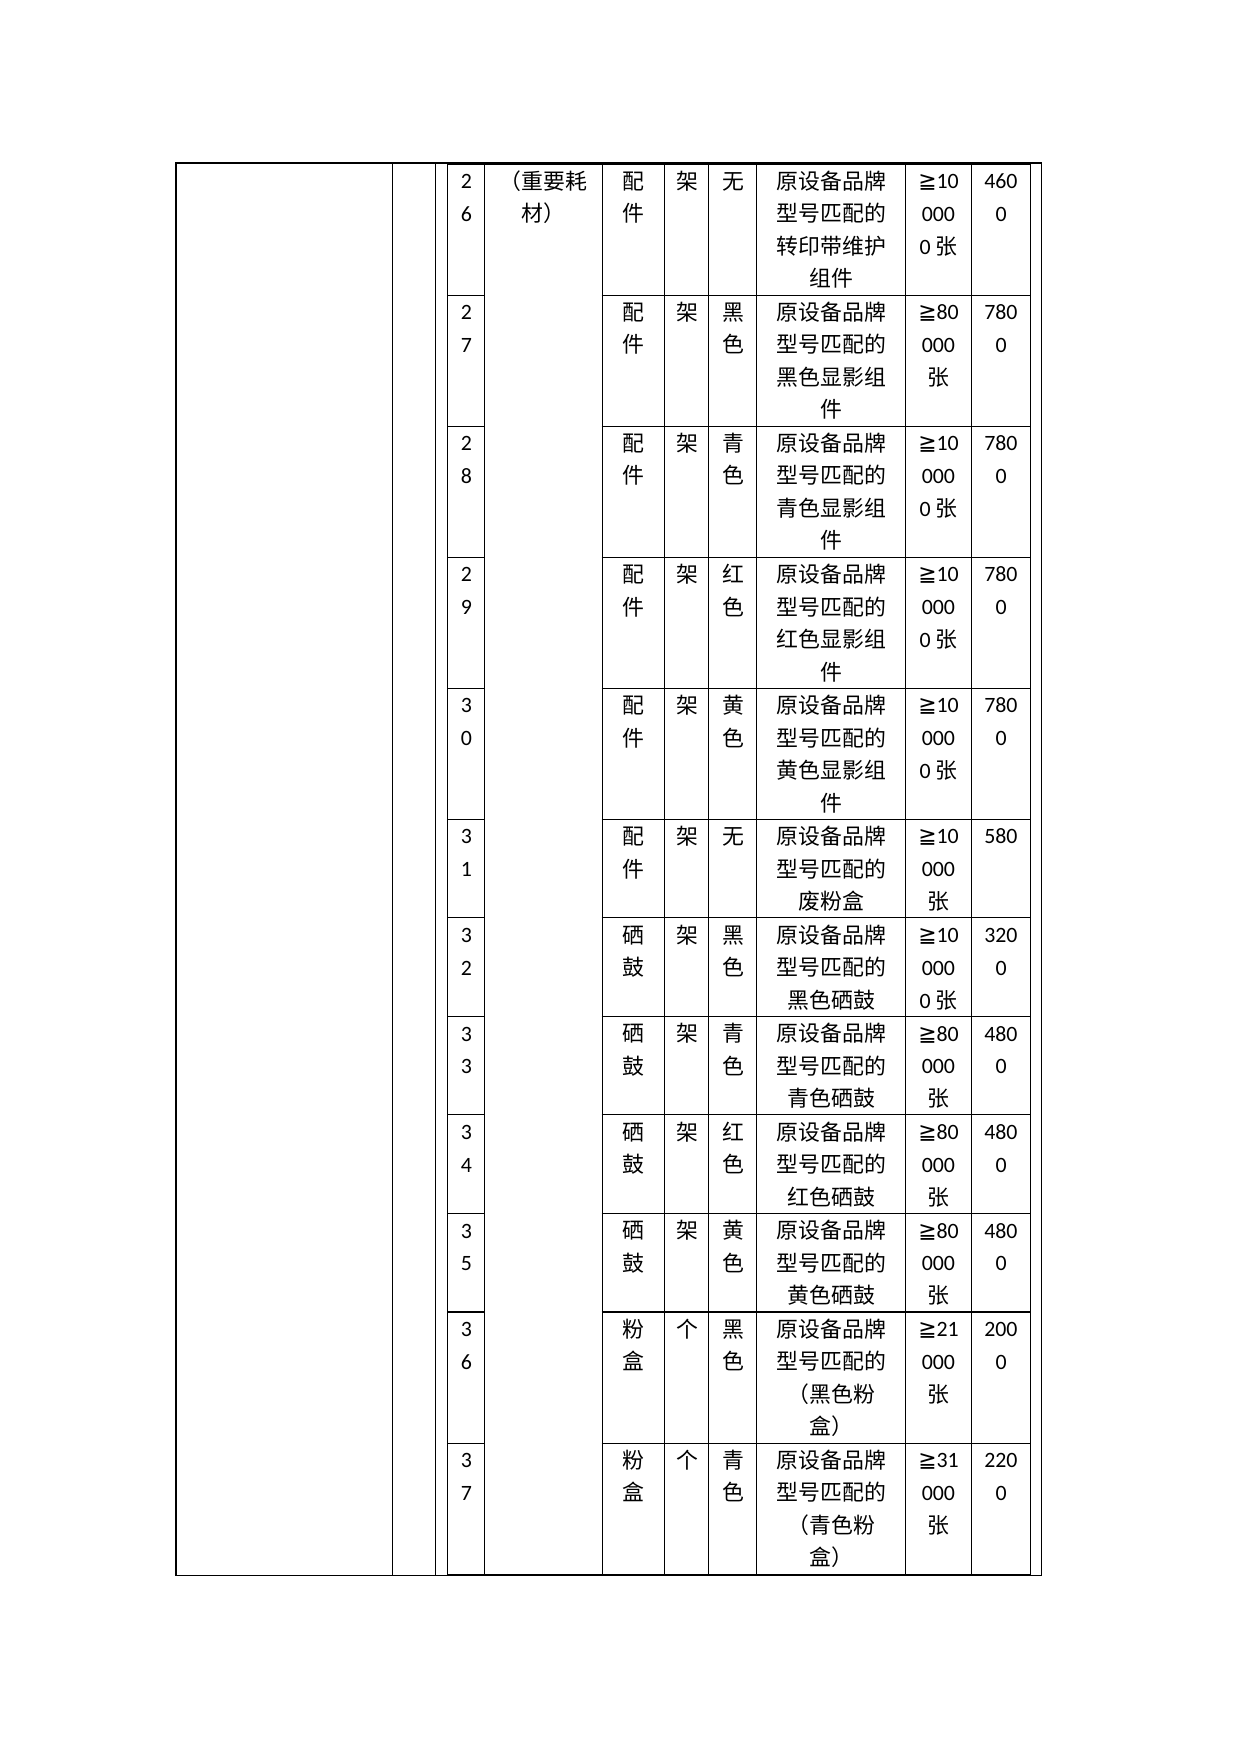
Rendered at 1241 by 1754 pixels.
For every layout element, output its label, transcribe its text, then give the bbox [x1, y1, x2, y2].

table_cell 耗材采购清单： [603, 296, 664, 426]
table_cell 耗材采购清单： [448, 689, 484, 819]
table_cell 耗材采购清单： [972, 558, 1030, 688]
table_cell 耗材采购清单： [709, 296, 756, 426]
table_cell 耗材采购清单： [757, 296, 905, 426]
table_cell 耗材采购清单： [972, 1214, 1030, 1311]
table_cell 耗材采购清单： [757, 1115, 905, 1213]
table_cell 耗材采购清单： [665, 165, 708, 295]
table_cell 耗材采购清单： [972, 689, 1030, 819]
table_cell 耗材采购清单： [757, 1017, 905, 1114]
table_cell 耗材采购清单： [906, 1313, 971, 1443]
table_cell 耗材采购清单： [448, 820, 484, 917]
table_cell 耗材采购清单： [972, 1313, 1030, 1443]
table_cell 耗材采购清单： [709, 1017, 756, 1114]
table_cell 耗材采购清单： [603, 1214, 664, 1311]
table_cell 耗材采购清单： [709, 558, 756, 688]
table_cell 耗材采购清单： [665, 1313, 708, 1443]
table_cell 耗材采购清单： [906, 1444, 971, 1574]
table_cell 耗材采购清单： [972, 1017, 1030, 1114]
table_cell 耗材采购清单： [906, 165, 971, 295]
table_cell 耗材采购清单： [665, 1115, 708, 1213]
table_cell 耗材采购清单： [972, 296, 1030, 426]
table_cell 耗材采购清单： [603, 1017, 664, 1114]
table_cell 耗材采购清单： [757, 427, 905, 557]
table_cell 耗材采购清单： [972, 1444, 1030, 1574]
table_cell 耗材采购清单： [757, 1214, 905, 1311]
table_cell 耗材采购清单： [603, 689, 664, 819]
table_cell 耗材采购清单： [665, 1444, 708, 1574]
table_cell 耗材采购清单： [972, 165, 1030, 295]
table_cell 耗材采购清单： [906, 1214, 971, 1311]
table_cell 耗材采购清单： [709, 1444, 756, 1574]
table_cell 耗材采购清单： [906, 689, 971, 819]
table_cell 耗材采购清单： [485, 165, 602, 1574]
table_cell 耗材采购清单： [906, 918, 971, 1016]
table_cell 耗材采购清单： [665, 558, 708, 688]
table_cell 耗材采购清单： [603, 918, 664, 1016]
table_cell 耗材采购清单： [757, 1444, 905, 1574]
table_cell 耗材采购清单： [709, 918, 756, 1016]
table_cell 耗材采购清单： [448, 918, 484, 1016]
table_cell 耗材采购清单： [972, 918, 1030, 1016]
table_cell 耗材采购清单： [665, 820, 708, 917]
table_cell 耗材采购清单： [665, 427, 708, 557]
table_cell 耗材采购清单： [906, 820, 971, 917]
table_cell 耗材采购清单： [709, 1313, 756, 1443]
table_cell 耗材采购清单： [665, 1214, 708, 1311]
table_cell 耗材采购清单： [757, 689, 905, 819]
table_cell 耗材采购清单： [603, 820, 664, 917]
table_cell 耗材采购清单： [603, 1444, 664, 1574]
table_cell 耗材采购清单： [448, 165, 484, 295]
table_cell 耗材采购清单： [603, 1313, 664, 1443]
table_cell 耗材采购清单： [665, 918, 708, 1016]
table_cell 耗材采购清单： [709, 427, 756, 557]
table_cell 耗材采购清单： [906, 427, 971, 557]
table_cell 耗材采购清单： [448, 1444, 484, 1574]
table_cell 耗材采购清单： [665, 1017, 708, 1114]
table_cell 耗材采购清单： [665, 689, 708, 819]
table_cell 耗材采购清单： [757, 558, 905, 688]
table_cell 耗材采购清单： [448, 1017, 484, 1114]
table_cell [177, 164, 392, 1574]
table_cell 耗材采购清单： [709, 1115, 756, 1213]
table_cell 耗材采购清单： [448, 1313, 484, 1443]
table_cell 耗材采购清单： [757, 918, 905, 1016]
table_cell 耗材采购清单： [906, 1115, 971, 1213]
table_cell 耗材采购清单： [665, 296, 708, 426]
table_cell 耗材采购清单： [603, 165, 664, 295]
table_cell 耗材采购清单： [603, 427, 664, 557]
table_cell 耗材采购清单： [906, 558, 971, 688]
table_cell 耗材采购清单： [448, 1115, 484, 1213]
table_cell 耗材采购清单： [709, 165, 756, 295]
table_cell 耗材采购清单： [448, 296, 484, 426]
table_cell 耗材采购清单： [906, 1017, 971, 1114]
table_cell 耗材采购清单： [709, 820, 756, 917]
table_cell 耗材采购清单： [448, 1214, 484, 1311]
table_cell 耗材采购清单： [603, 1115, 664, 1213]
table_cell 耗材采购清单： [972, 820, 1030, 917]
table_cell 耗材采购清单： [757, 165, 905, 295]
table_cell 1 [393, 164, 435, 1574]
table_cell 耗材采购清单： [709, 1214, 756, 1311]
table_cell 耗材采购清单： [448, 558, 484, 688]
table_cell 耗材采购清单： [972, 427, 1030, 557]
table_cell 耗材采购清单： [603, 558, 664, 688]
table_cell 耗材采购清单： [757, 1313, 905, 1443]
table_cell 耗材采购清单： [906, 296, 971, 426]
table_cell 耗材采购清单： [709, 689, 756, 819]
table_cell 耗材采购清单： [972, 1115, 1030, 1213]
table_cell 耗材采购清单： [448, 427, 484, 557]
table_cell 耗材采购清单： [757, 820, 905, 917]
